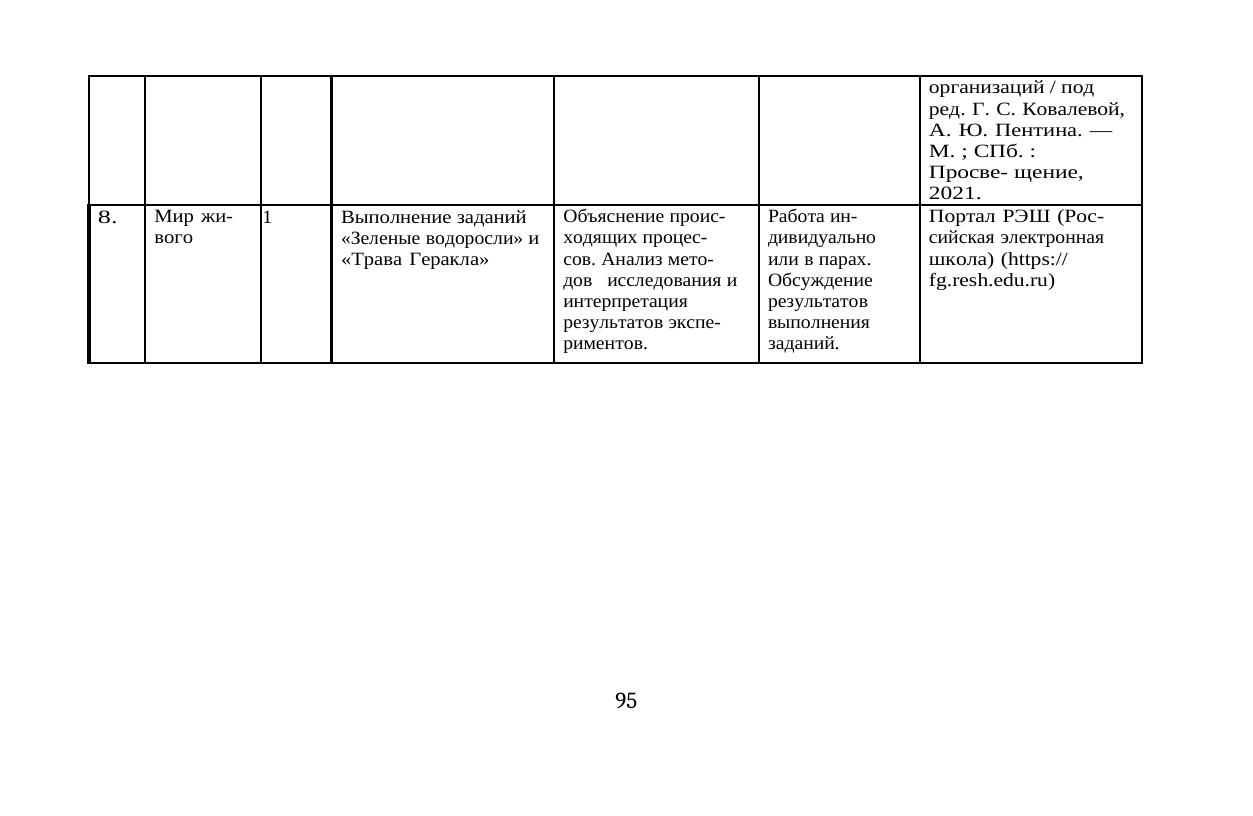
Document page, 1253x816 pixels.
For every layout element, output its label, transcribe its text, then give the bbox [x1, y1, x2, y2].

table_header [760, 77, 919, 204]
table_cell Объяснение проис- ходящих процес- сов. Анализ мето- дов исследования и интерпретация результатов экспе- риментов. [555, 206, 758, 362]
table_header [333, 77, 553, 204]
table_cell 1 [262, 206, 330, 362]
table_cell Выполнение заданий «Зеленые водоросли» и «Трава Геракла» [333, 206, 553, 362]
table_header [146, 77, 260, 204]
table_header [555, 77, 758, 204]
table_cell 8. [91, 206, 144, 362]
table_header [262, 77, 330, 204]
table_cell Портал РЭШ (Рос- сийская электронная школа) (https:// fg.resh.edu.ru) [921, 206, 1141, 362]
table_header организаций / под ред. Г. С. Ковалевой, А. Ю. Пентина. — М. ; СПб. : Просве- щение, 2021. [921, 77, 1141, 204]
table_header [90, 77, 144, 204]
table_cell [760, 206, 919, 362]
table_cell Мир жи- вого [146, 206, 260, 362]
